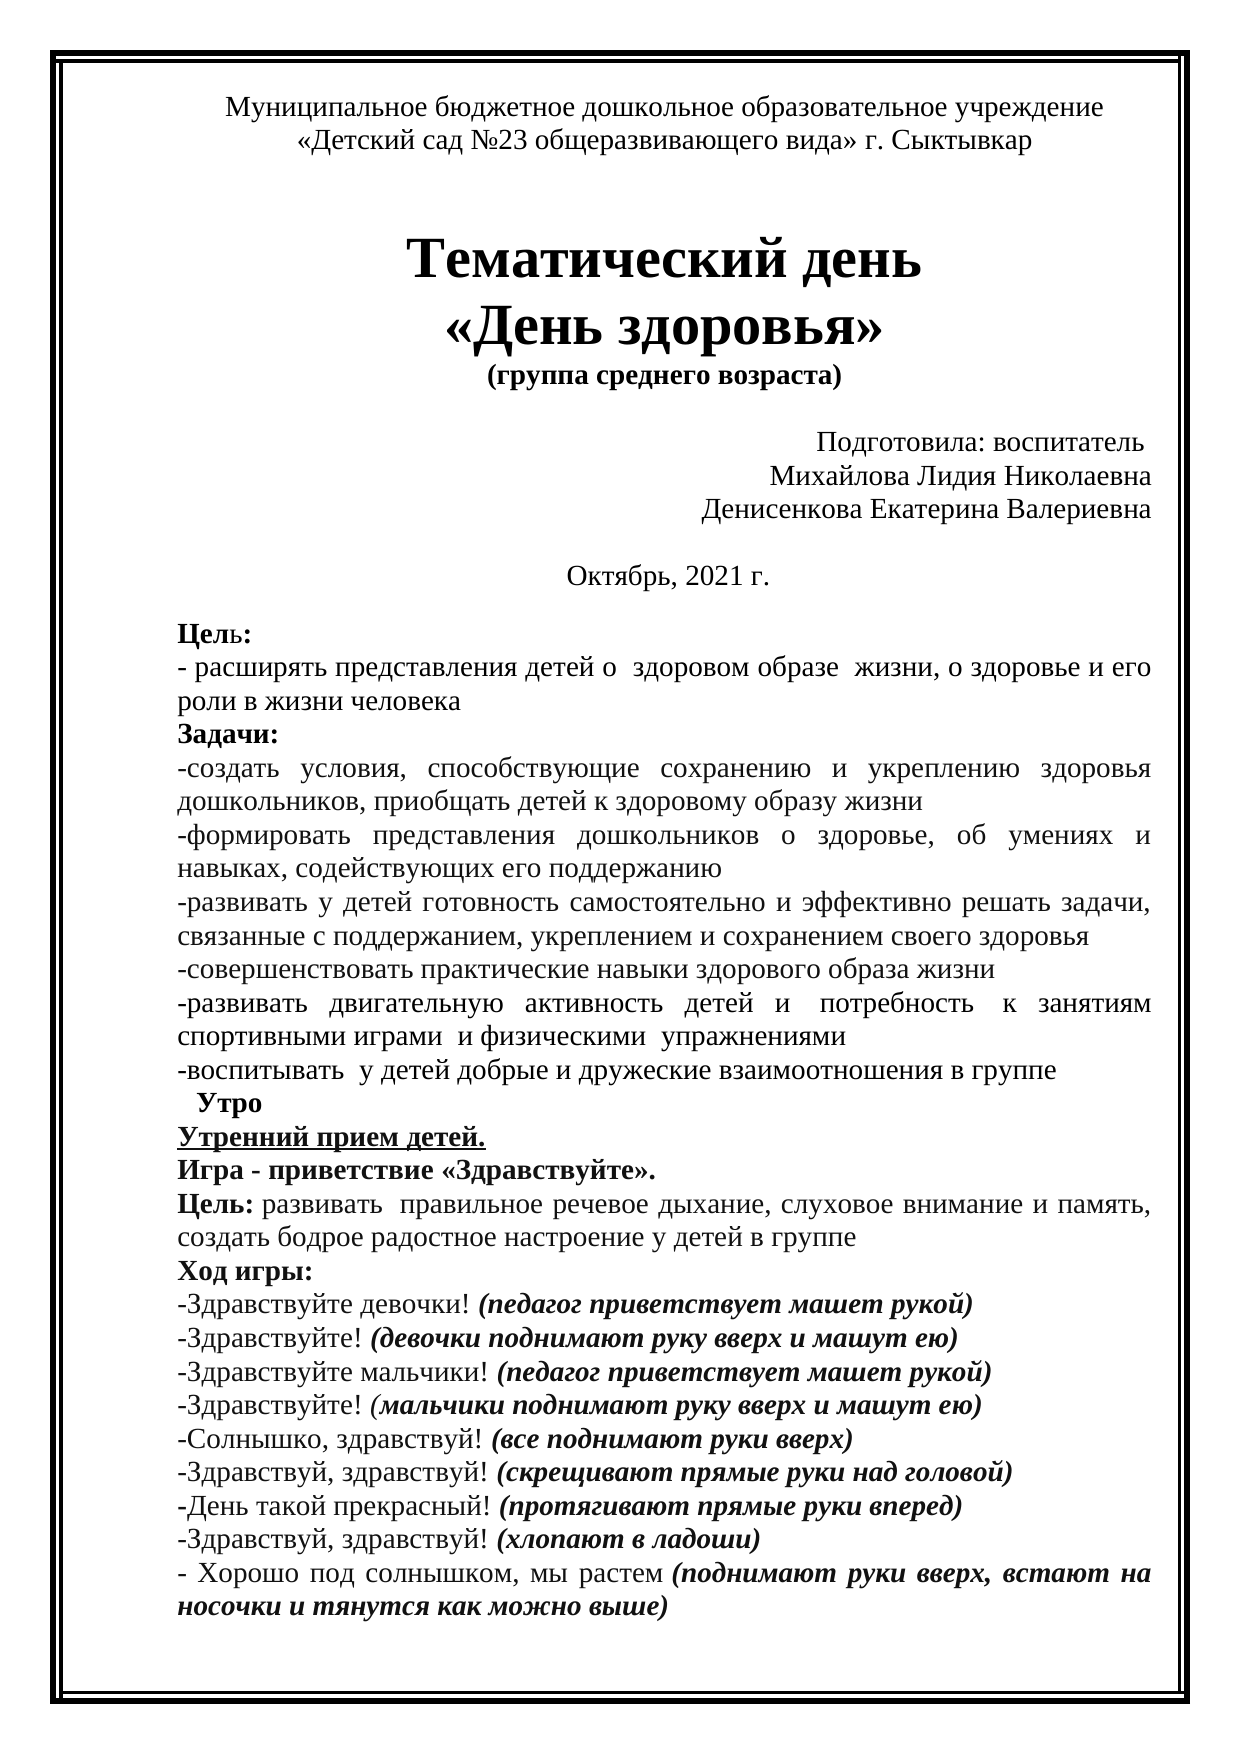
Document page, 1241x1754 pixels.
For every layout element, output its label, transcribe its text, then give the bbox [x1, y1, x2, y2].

text -воспитывать у детей добрые и дружеские взаимоотношения в группе [177, 1052, 1152, 1085]
text -развивать у детей готовность самостоятельно и эффективно решать задачи, связанные с поддержанием, укреплением и сохранением своего здоровья [177, 884, 1152, 951]
text -День такой прекрасный! (протягивают прямые руки вперед) [177, 1488, 1152, 1521]
text -Здравствуйте! (мальчики поднимают руку вверх и машут ею) [177, 1387, 1152, 1421]
text Задачи: [177, 716, 1152, 750]
text Утро [196, 1085, 1152, 1119]
text (группа среднего возраста) [177, 357, 1152, 391]
text - Хорошо под солнышком, мы растем (поднимают руки вверх, встают на носочки и тянутся как можно выше) [177, 1555, 1152, 1622]
text Муниципальное бюджетное дошкольное образовательное учреждение [177, 89, 1152, 122]
text «День здоровья» [177, 290, 1152, 357]
text -развивать двигательную активность детей и потребность к занятиям спортивными играми и физическими упражнениями [177, 985, 1152, 1052]
text Игра - приветствие «Здравствуйте». [177, 1152, 1152, 1186]
text -Солнышко, здравствуй! (все поднимают руки вверх) [177, 1421, 1152, 1454]
text -Здравствуйте! (девочки поднимают руку вверх и машут ею) [177, 1320, 1152, 1354]
text Цель: развивать правильное речевое дыхание, слуховое внимание и память, создать бодрое радостное настроение у детей в группе [177, 1186, 1152, 1253]
text Денисенкова Екатерина Валериевна [177, 491, 1152, 525]
text Михайлова Лидия Николаевна [177, 458, 1152, 491]
text -Здравствуй, здравствуй! (скрещивают прямые руки над головой) [177, 1454, 1152, 1488]
text -Здравствуй, здравствуй! (хлопают в ладоши) [177, 1521, 1152, 1555]
text -совершенствовать практические навыки здорового образа жизни [177, 951, 1152, 985]
text -Здравствуйте мальчики! (педагог приветствует машет рукой) [177, 1354, 1152, 1387]
text Подготовила: воспитатель [177, 424, 1152, 458]
text -создать условия, способствующие сохранению и укреплению здоровья дошкольников, приобщать детей к здоровому образу жизни [177, 750, 1152, 817]
text -формировать представления дошкольников о здоровье, об умениях и навыках, содействующих его поддержанию [177, 817, 1152, 884]
text Тематический день [177, 223, 1152, 290]
text Утренний прием детей. [177, 1119, 1152, 1152]
text Ход игры: [177, 1253, 1152, 1287]
text «Детский сад №23 общеразвивающего вида» г. Сыктывкар [177, 122, 1152, 156]
text - расширять представления детей о здоровом образе жизни, о здоровье и его роли в жизни человека [177, 649, 1152, 716]
text Цель: [177, 616, 1152, 649]
text Октябрь, 2021 г. [177, 558, 1152, 592]
text -Здравствуйте девочки! (педагог приветствует машет рукой) [177, 1287, 1152, 1320]
